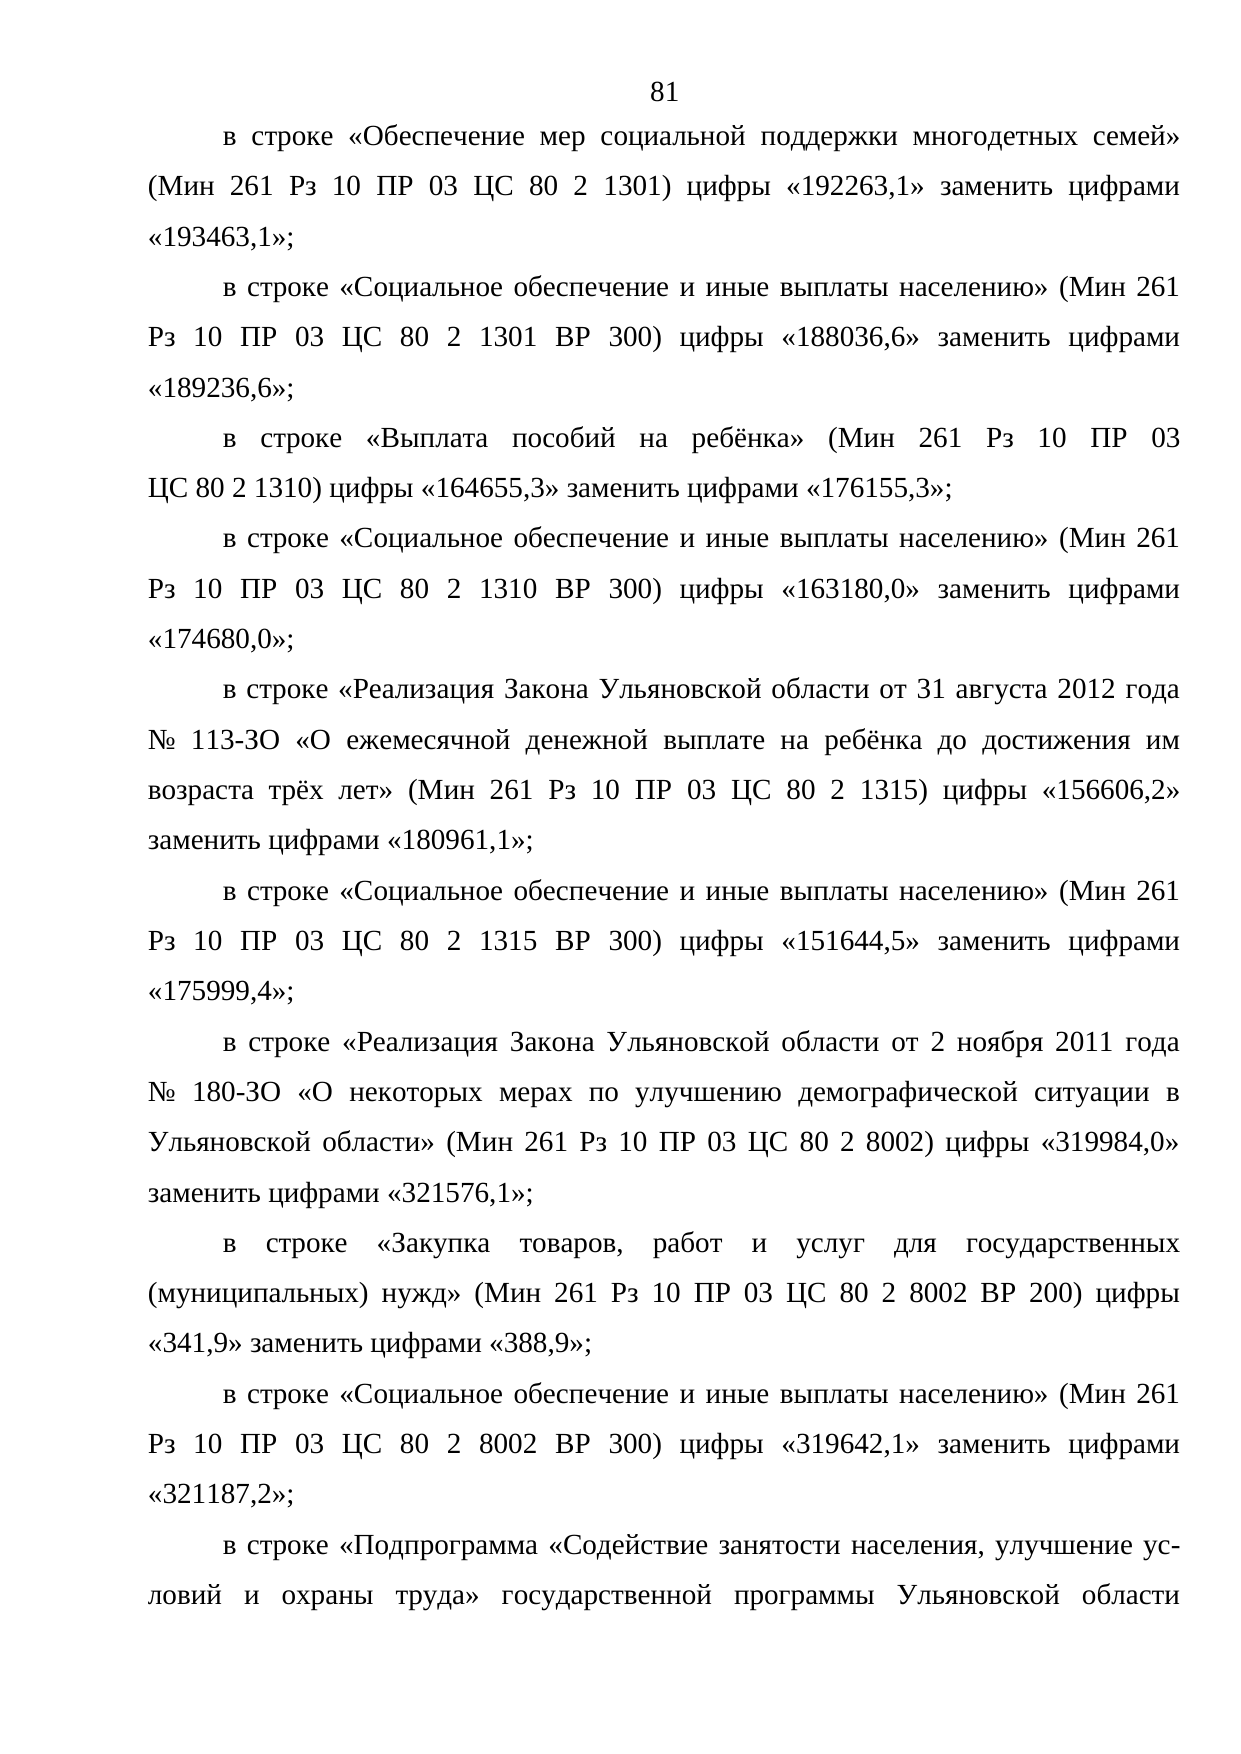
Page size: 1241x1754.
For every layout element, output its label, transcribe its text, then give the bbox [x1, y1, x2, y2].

text в строке «Реализация Закона Ульяновской области от 31 августа 2012 года № 113-ЗО «О ежемесячной денежной выплате на ребёнка до достижения им возраста трёх лет» (Мин 261 Рз 10 ПР 03 ЦС 80 2 1315) цифры «156606,2» заменить цифрами «180961,1»; [148, 672, 1181, 856]
text в строке «Социальное обеспечение и иные выплаты населению» (Мин 261 Рз 10 ПР 03 ЦС 80 2 1310 ВР 300) цифры «163180,0» заменить цифрами «174680,0»; [148, 521, 1181, 655]
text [148, 1527, 1181, 1611]
text в строке «Социальное обеспечение и иные выплаты населению» (Мин 261 Рз 10 ПР 03 ЦС 80 2 8002 ВР 300) цифры «319642,1» заменить цифрами «321187,2»; [148, 1376, 1181, 1510]
text в строке «Социальное обеспечение и иные выплаты населению» (Мин 261 Рз 10 ПР 03 ЦС 80 2 1315 ВР 300) цифры «151644,5» заменить цифрами «175999,4»; [148, 873, 1181, 1007]
text в строке «Выплата пособий на ребёнка» (Мин 261 Рз 10 ПР 03 ЦС 80 2 1310) цифры «164655,3» заменить цифрами «176155,3»; [148, 420, 1181, 504]
text в строке «Закупка товаров, работ и услуг для государственных (муниципальных) нужд» (Мин 261 Рз 10 ПР 03 ЦС 80 2 8002 ВР 200) цифры «341,9» заменить цифрами «388,9»; [148, 1225, 1181, 1359]
text в строке «Обеспечение мер социальной поддержки многодетных семей» (Мин 261 Рз 10 ПР 03 ЦС 80 2 1301) цифры «192263,1» заменить цифрами «193463,1»; [148, 118, 1181, 252]
text в строке «Социальное обеспечение и иные выплаты населению» (Мин 261 Рз 10 ПР 03 ЦС 80 2 1301 ВР 300) цифры «188036,6» заменить цифрами «189236,6»; [148, 269, 1181, 403]
text в строке «Реализация Закона Ульяновской области от 2 ноября 2011 года № 180-ЗО «О некоторых мерах по улучшению демографической ситуации в Ульяновской области» (Мин 261 Рз 10 ПР 03 ЦС 80 2 8002) цифры «319984,0» заменить цифрами «321576,1»; [148, 1024, 1181, 1208]
